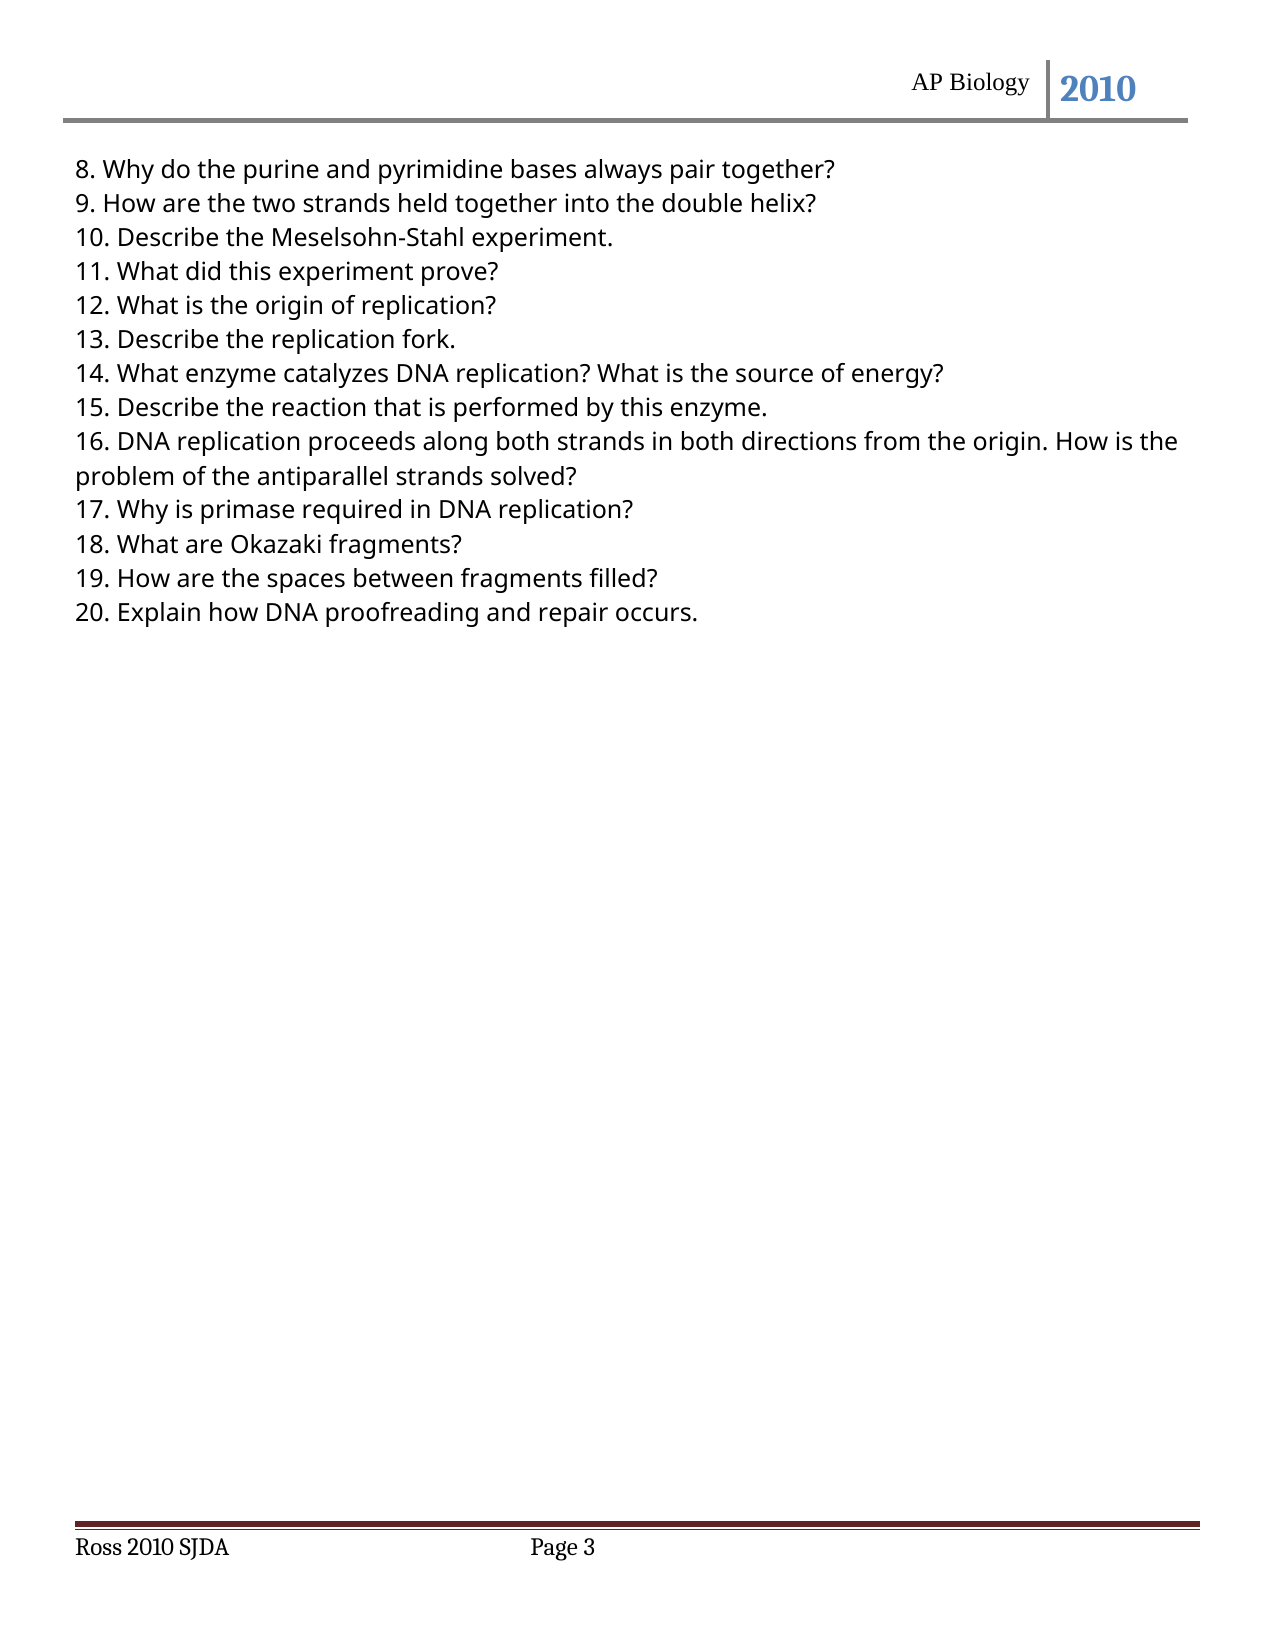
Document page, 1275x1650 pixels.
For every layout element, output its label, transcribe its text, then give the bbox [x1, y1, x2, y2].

text 8. Why do the purine and pyrimidine bases always pair together? [75, 152, 1200, 186]
text 15. Describe the reaction that is performed by this enzyme. [75, 390, 1200, 424]
text 19. How are the spaces between fragments filled? [75, 560, 1200, 594]
text 17. Why is primase required in DNA replication? [75, 492, 1200, 526]
text 9. How are the two strands held together into the double helix? [75, 186, 1200, 220]
text 20. Explain how DNA proofreading and repair occurs. [75, 594, 1200, 628]
text 12. What is the origin of replication? [75, 288, 1200, 322]
text 16. DNA replication proceeds along both strands in both directions from the origin. How is the problem of the antiparallel strands solved? [75, 424, 1200, 492]
text 10. Describe the Meselsohn-Stahl experiment. [75, 220, 1200, 254]
text 18. What are fragments? [75, 526, 1200, 560]
text 14. What enzyme catalyzes DNA replication? What is the source of energy? [75, 356, 1200, 390]
text 13. Describe the replication fork. [75, 322, 1200, 356]
text 11. What did this experiment prove? [75, 254, 1200, 288]
